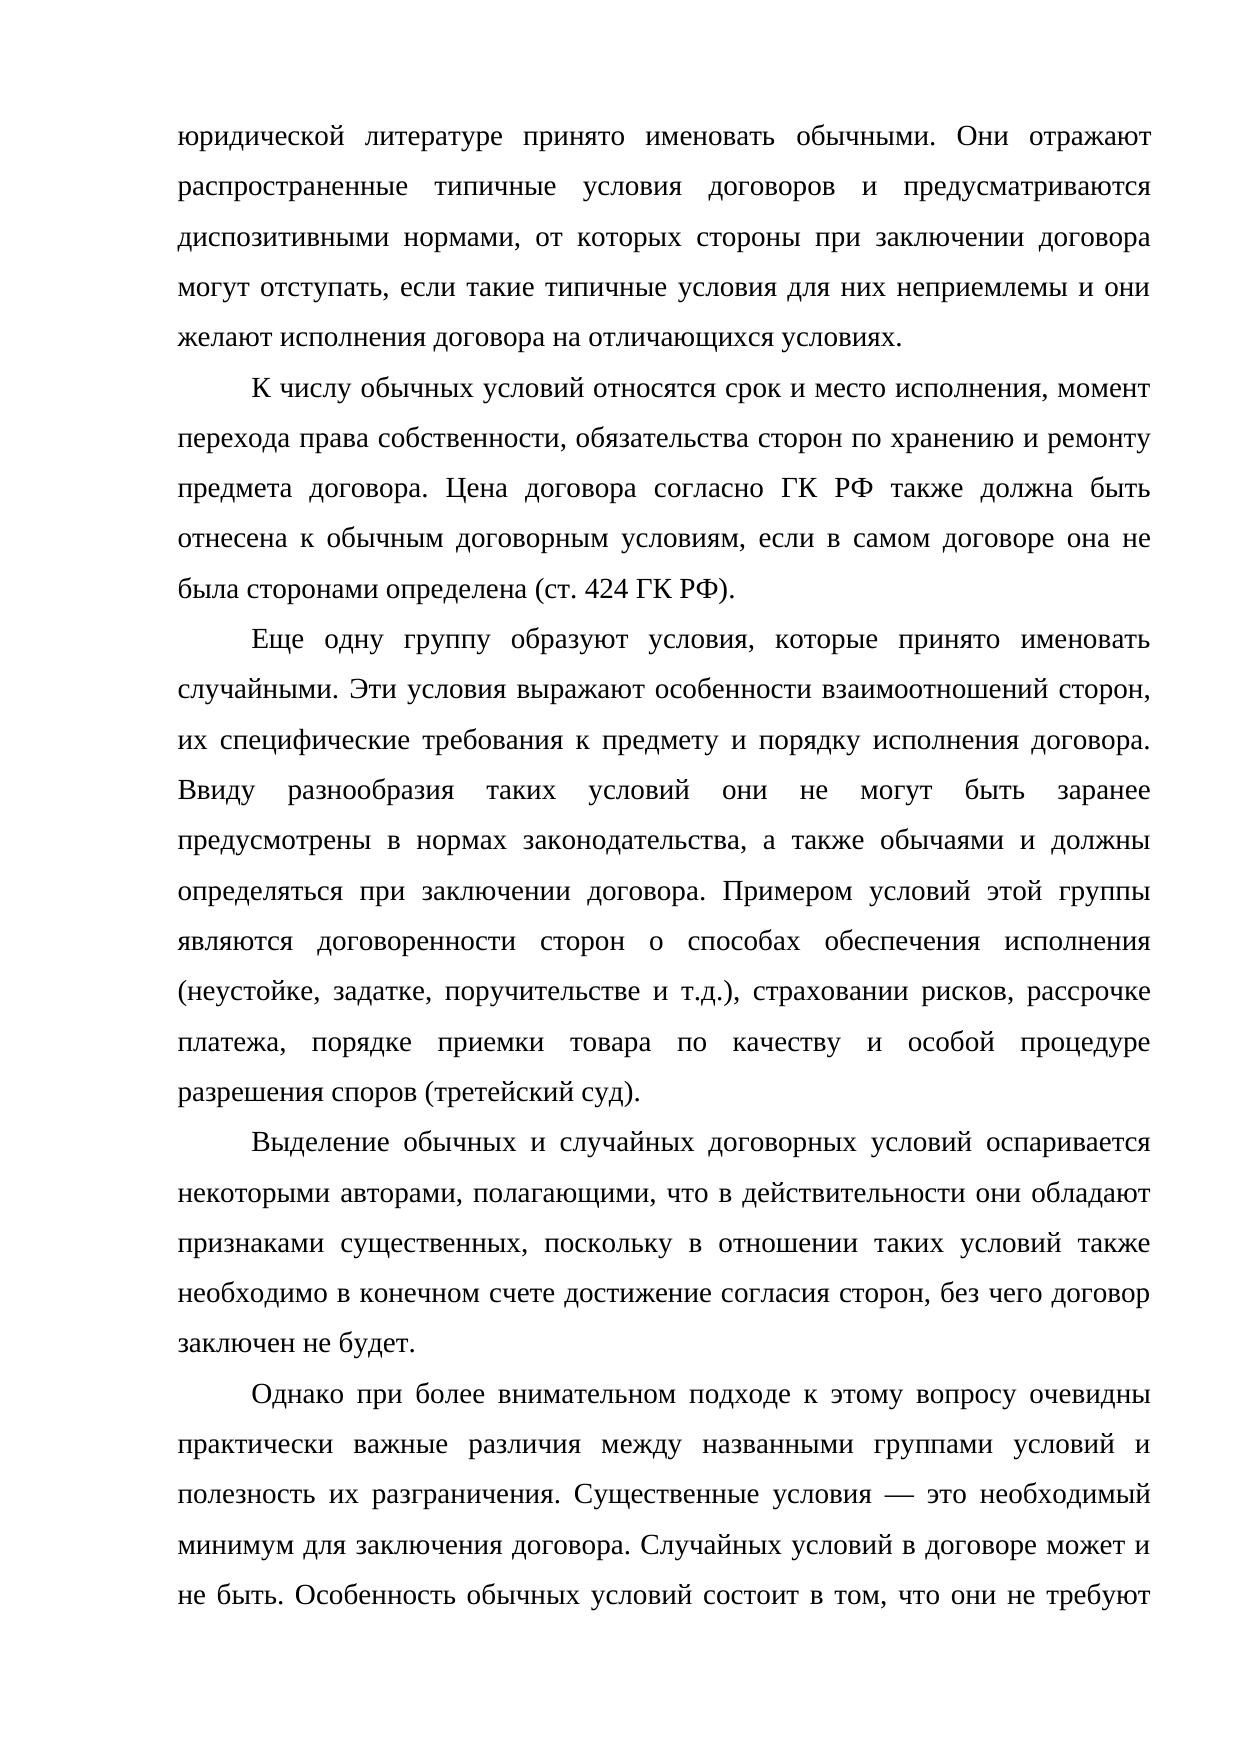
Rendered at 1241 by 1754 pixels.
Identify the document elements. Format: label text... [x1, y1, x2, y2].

text Еще одну группу образуют условия, которые принято именовать случайными. Эти условия выражают особенности взаимоотношений сторон, их специфические требования к предмету и порядку исполнения договора. Ввиду разнообразия таких условий они не могут быть заранее предусмотрены в нормах законодательства, а также обычаями и должны определяться при заключении договора. Примером условий этой группы являются договоренности сторон о способах обеспечения исполнения (неустойке, задатке, поручительстве и т.д.), страховании рисков, рассрочке платежа, порядке приемки товара по качеству и особой процедуре разрешения споров (третейский суд). [177, 621, 1152, 1108]
text К числу обычных условий относятся срок и место исполнения, момент перехода права собственности, обязательства сторон по хранению и ремонту предмета договора. Цена договора согласно ГК РФ также должна быть отнесена к обычным договорным условиям, если в самом договоре она не была сторонами определена (ст. 424 ГК РФ). [177, 370, 1152, 604]
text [177, 1376, 1152, 1611]
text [177, 118, 1152, 353]
text Выделение обычных и случайных договорных условий оспаривается некоторыми авторами, полагающими, что в действительности они обладают признаками существенных, поскольку в отношении таких условий также необходимо в конечном счете достижение согласия сторон, без чего договор заключен не будет. [177, 1124, 1152, 1359]
